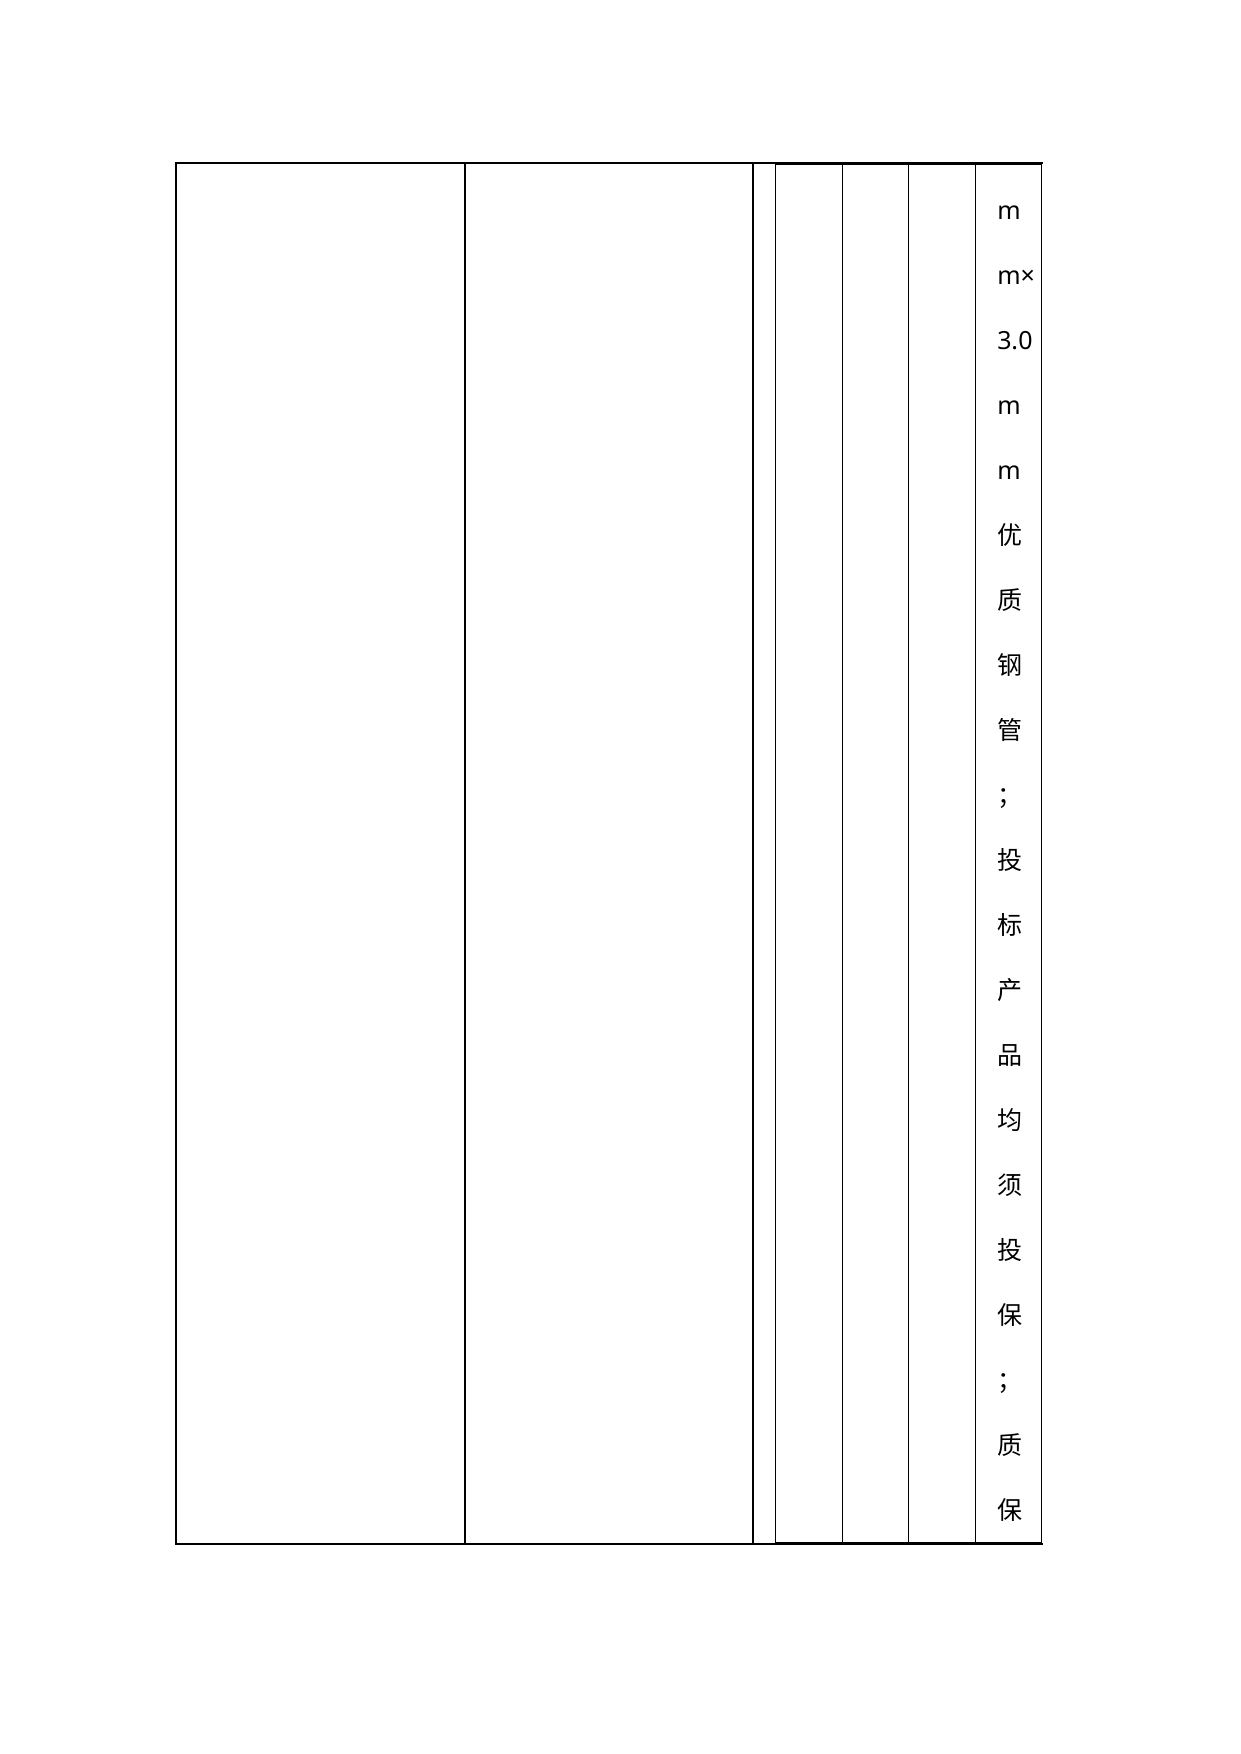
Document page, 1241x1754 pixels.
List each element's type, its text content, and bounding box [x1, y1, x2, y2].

table_cell [976, 165, 1041, 1542]
table_cell [754, 164, 775, 1543]
table_cell [776, 165, 842, 1542]
table_cell [843, 165, 908, 1542]
table_cell 1 [177, 164, 464, 1543]
table_cell [909, 165, 975, 1542]
table_cell [466, 164, 752, 1543]
